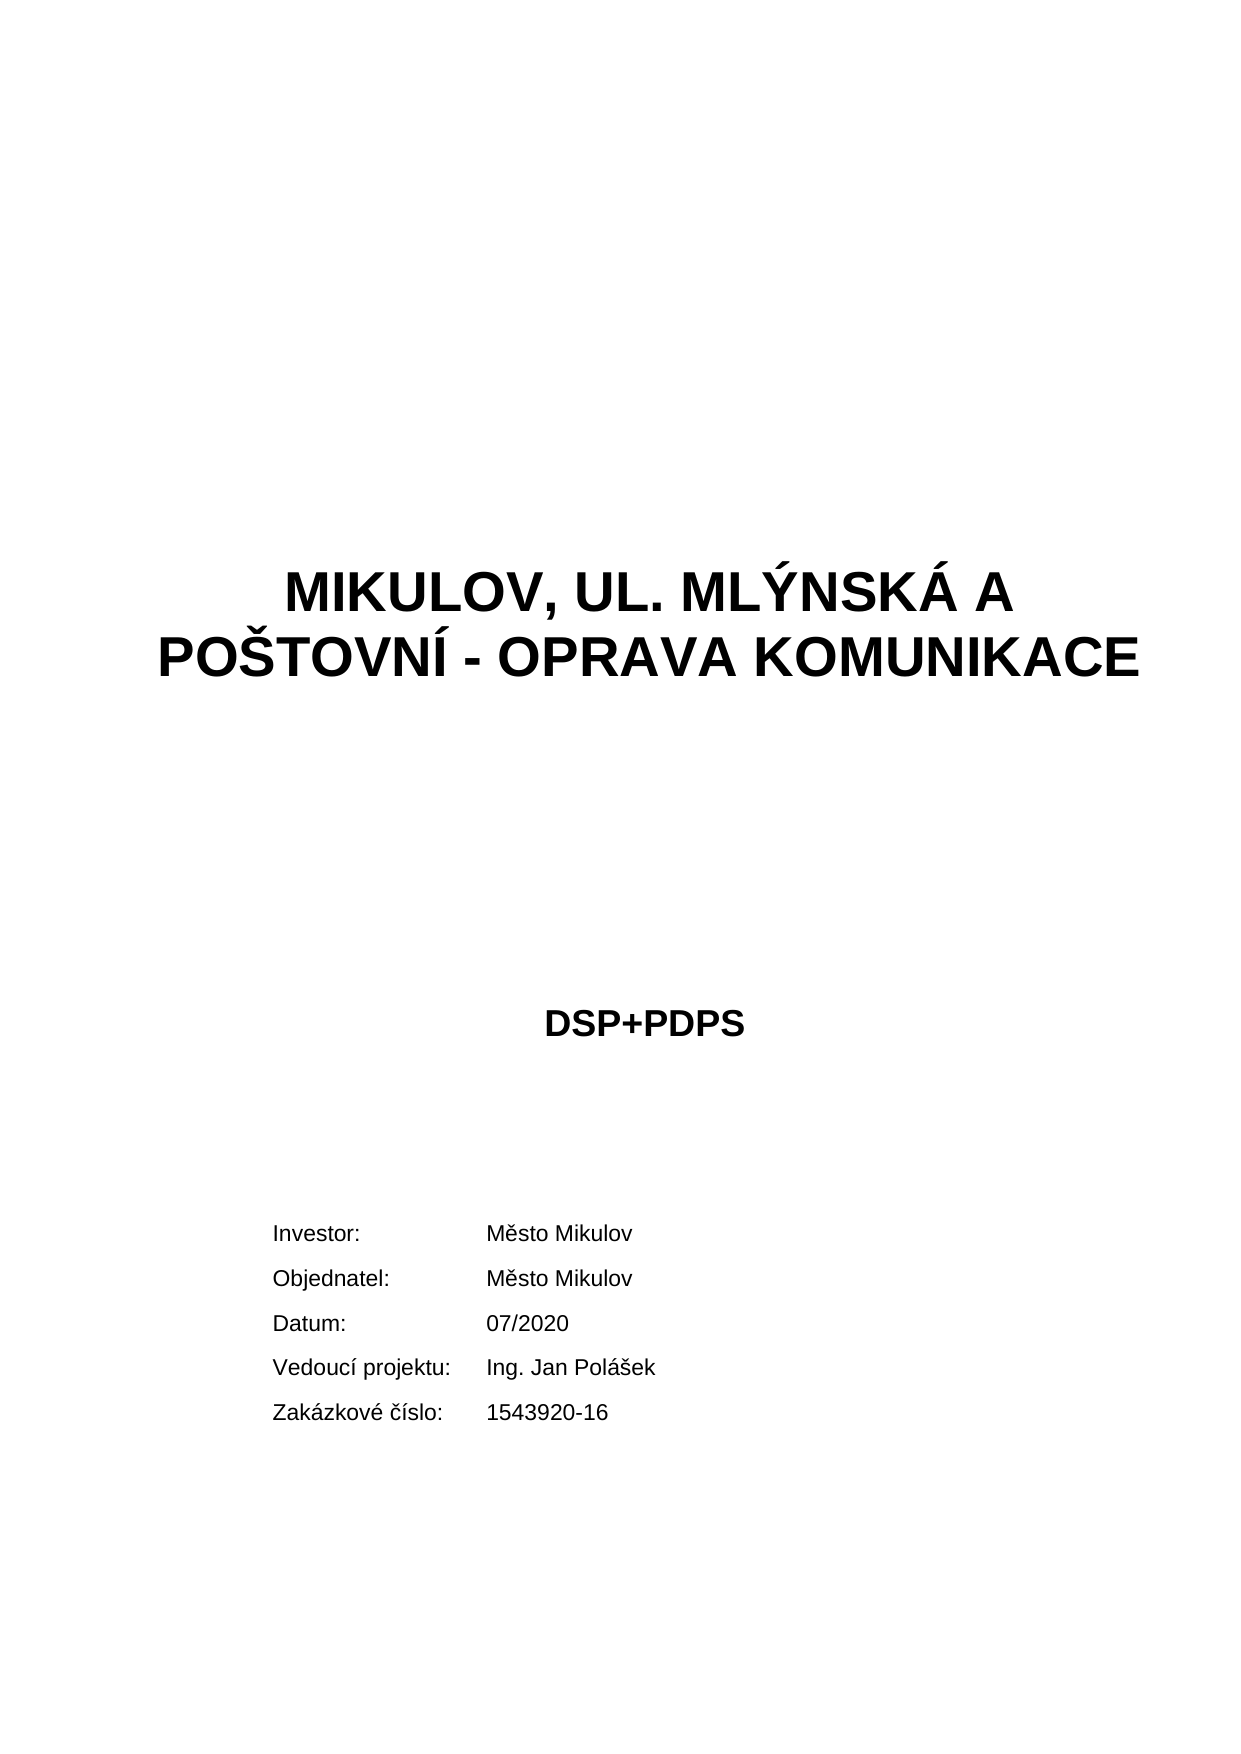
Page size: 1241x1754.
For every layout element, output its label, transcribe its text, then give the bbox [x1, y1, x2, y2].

table_cell Vedoucí projektu: [265, 1345, 479, 1390]
table_cell Objednatel: [265, 1256, 479, 1300]
table_header Město Mikulov [479, 1211, 1034, 1256]
table_cell Zakázkové číslo: [265, 1390, 479, 1434]
table_cell Město Mikulov [479, 1256, 1034, 1300]
table_cell Ing. Jan Polášek [479, 1345, 1034, 1390]
table_cell 07/2020 [479, 1300, 1034, 1345]
table_header Investor: [265, 1211, 479, 1256]
table_cell Datum: [265, 1300, 479, 1345]
table_cell 1543920-16 [479, 1390, 1034, 1434]
text MIKULOV, UL. MLÝNSKÁ A POŠTOVNÍ - OPRAVA KOMUNIKACE [148, 559, 1152, 688]
